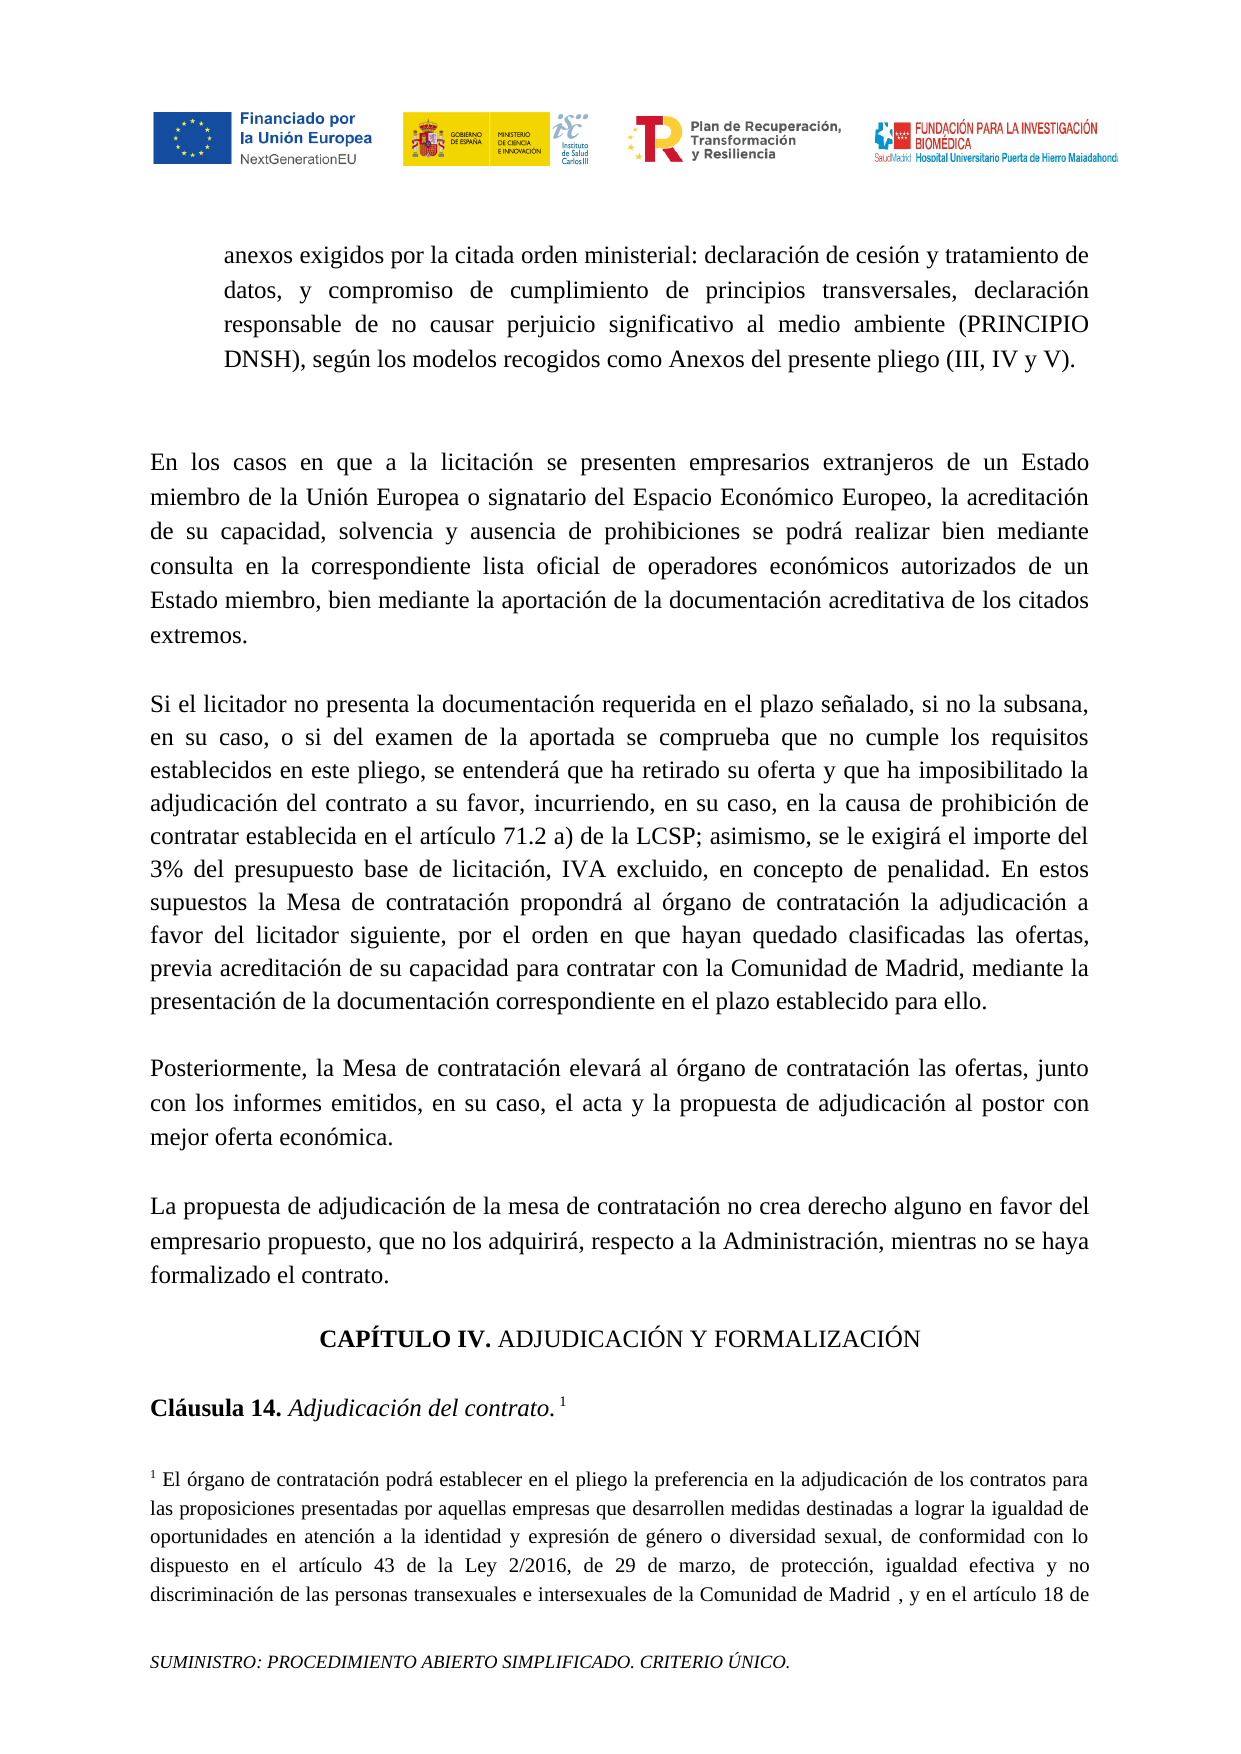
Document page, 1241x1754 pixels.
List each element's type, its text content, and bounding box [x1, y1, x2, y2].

text La propuesta de adjudicación de la mesa de contratación no crea derecho alguno en favor del empresario propuesto, que no los adquirirá, respecto a la Administración, mientras no se haya formalizado el contrato. [150, 1191, 1090, 1289]
picture [403, 112, 593, 166]
text Si el licitador no presenta la documentación requerida en el plazo señalado, si no la subsana, en su caso, o si del examen de la aportada se comprueba que no cumple los requisitos establecidos en este pliego, se entenderá que ha retirado su oferta y que ha imposibilitado la adjudicación del contrato a su favor, incurriendo, en su caso, en la causa de prohibición de contratar establecida en el artículo 71.2 a) de la LCSP; asimismo, se le exigirá el importe del 3% del presupuesto base de licitación, IVA excluido, en concepto de penalidad. En estos supuestos la Mesa de contratación propondrá al órgano de contratación la adjudicación a favor del licitador siguiente, por el orden en que hayan quedado clasificadas las ofertas, previa acreditación de su capacidad para contratar con la Comunidad de Madrid, mediante la presentación de la documentación correspondiente en el plazo establecido para ello. [150, 689, 1090, 1015]
text CAPÍTULO IV. ADJUDICACIÓN Y FORMALIZACIÓN [150, 1324, 1090, 1352]
picture [150, 109, 374, 166]
text Posteriormente, la Mesa de contratación elevará al órgano de contratación las ofertas, junto con los informes emitidos, en su caso, el acta y la propuesta de adjudicación al postor con mejor oferta económica. [150, 1053, 1090, 1151]
text Cláusula 14. Adjudicación del contrato. [150, 1393, 1090, 1421]
text En los casos en que a la licitación se presenten empresarios extranjeros de un Estado miembro de la Unión Europea o signatario del Espacio Económico Europeo, la acreditación de su capacidad, solvencia y ausencia de prohibiciones se podrá realizar bien mediante consulta en la correspondiente lista oficial de operadores económicos autorizados de un Estado miembro, bien mediante la aportación de la documentación acreditativa de los citados extremos. [150, 447, 1090, 649]
picture [626, 109, 843, 166]
picture [873, 117, 1118, 162]
